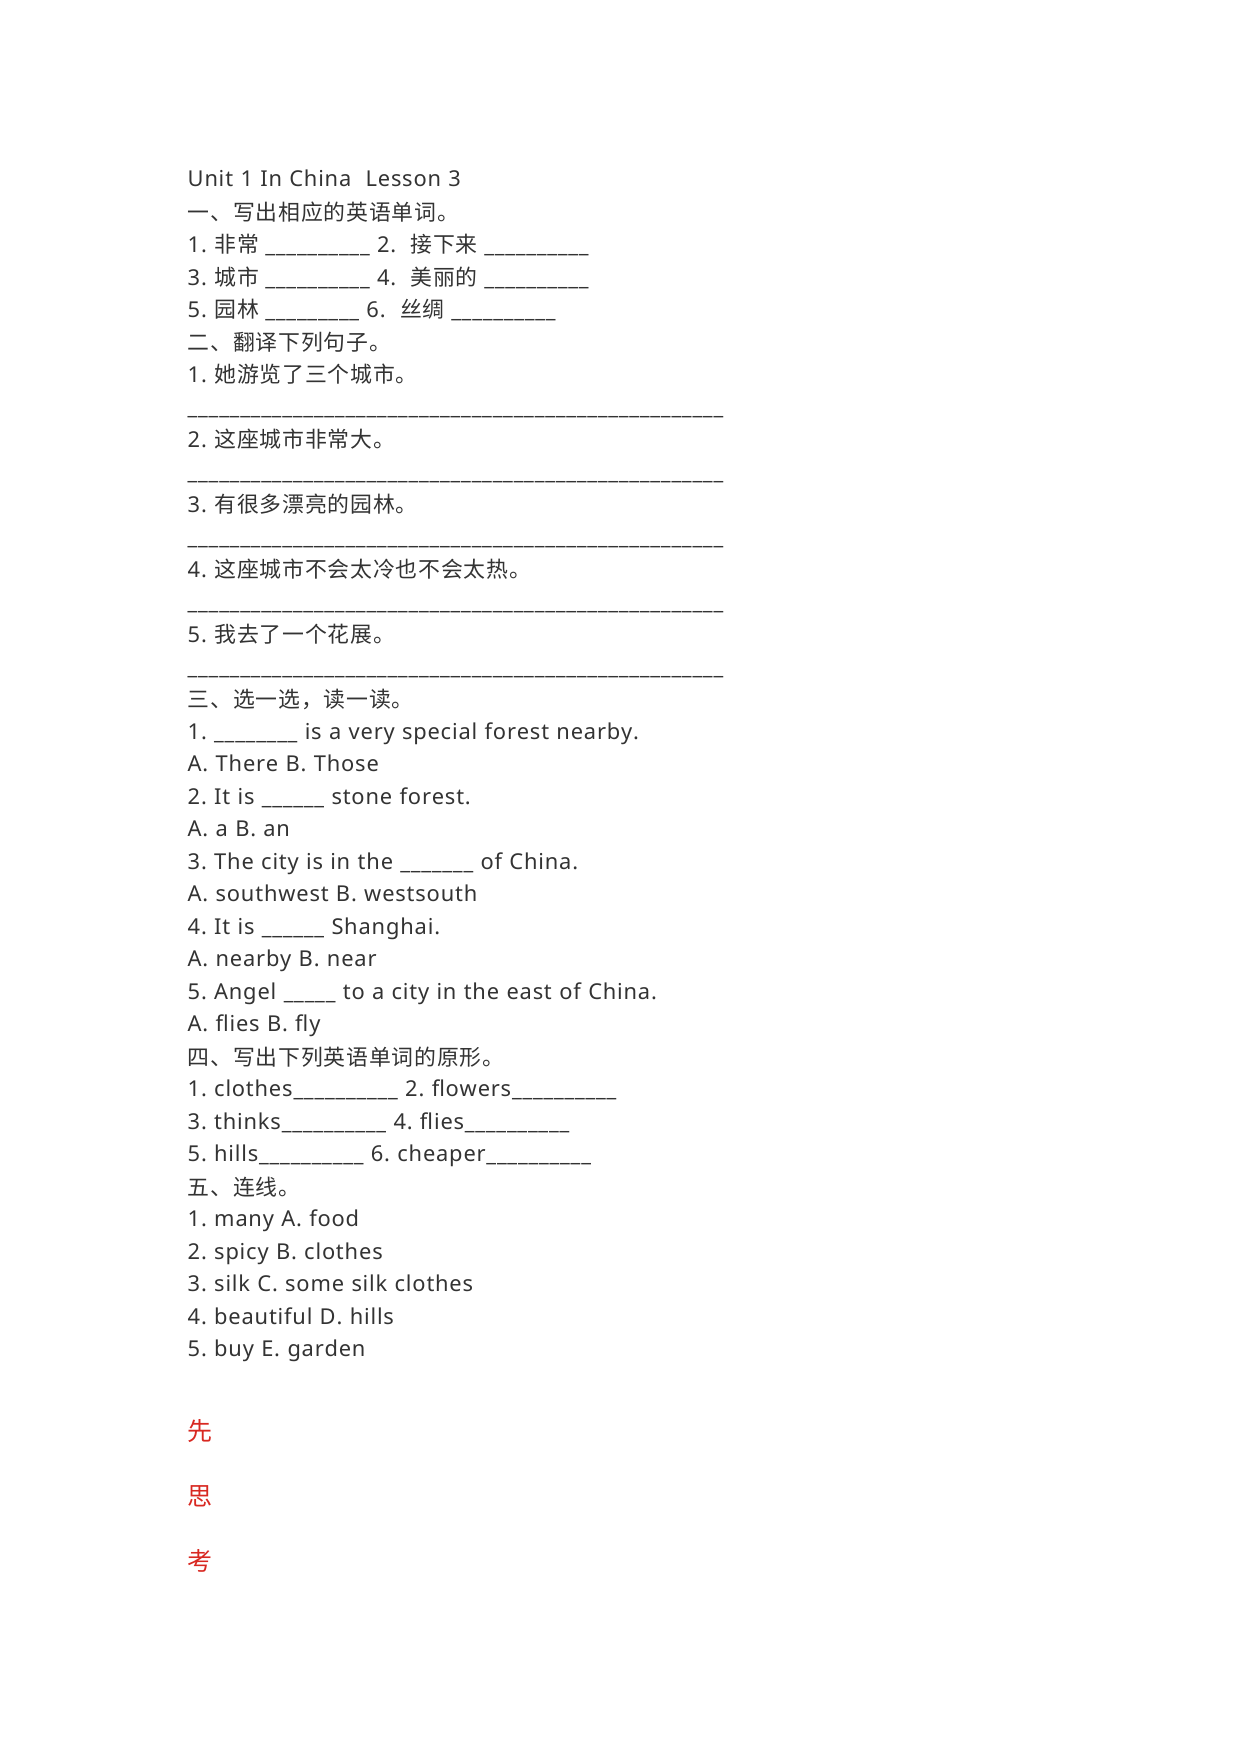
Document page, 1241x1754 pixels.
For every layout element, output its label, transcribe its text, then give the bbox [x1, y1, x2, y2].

text A. southwest B. westsouth [187, 877, 1053, 909]
text 3. 有很多漂亮的园林。 [187, 487, 1053, 519]
text 五、连线。 [187, 1169, 1053, 1202]
text ___________________________________________________ [187, 584, 1053, 617]
text 1. 非常 __________ 2. 接下来 __________ [187, 227, 1053, 259]
text 5. 园林 _________ 6. 丝绸 __________ [187, 292, 1053, 324]
text 3. The city is in the _______ of China. [187, 844, 1053, 877]
text 3. thinks__________ 4. flies__________ [187, 1104, 1053, 1137]
text 3. silk C. some silk clothes [187, 1267, 1053, 1299]
text 二、翻译下列句子。 [187, 324, 1053, 357]
text 思 [187, 1462, 1053, 1527]
text ___________________________________________________ [187, 454, 1053, 487]
text A. nearby B. near [187, 942, 1053, 974]
text 5. Angel _____ to a city in the east of China. [187, 974, 1053, 1007]
text A. a B. an [187, 812, 1053, 844]
text 4. It is ______ Shanghai. [187, 909, 1053, 942]
text 1. 她游览了三个城市。 [187, 357, 1053, 389]
text A. There B. Those [187, 747, 1053, 779]
text ___________________________________________________ [187, 649, 1053, 682]
text 3. 城市 __________ 4. 美丽的 __________ [187, 259, 1053, 292]
text A. flies B. fly [187, 1007, 1053, 1039]
text Unit 1 In China Lesson 3 [187, 162, 1053, 194]
text 1. many A. food [187, 1202, 1053, 1234]
text 5. hills__________ 6. cheaper__________ [187, 1137, 1053, 1169]
text 1. ________ is a very special forest nearby. [187, 714, 1053, 747]
text 2. spicy B. clothes [187, 1234, 1053, 1267]
text 5. 我去了一个花展。 [187, 617, 1053, 649]
text 5. buy E. garden [187, 1332, 1053, 1364]
text 2. 这座城市非常大。 [187, 422, 1053, 454]
text ___________________________________________________ [187, 389, 1053, 422]
text 一、写出相应的英语单词。 [187, 194, 1053, 227]
text 2. It is ______ stone forest. [187, 779, 1053, 812]
text 先 [187, 1397, 1053, 1462]
text 考 [187, 1527, 1053, 1592]
text 1. clothes__________ 2. flowers__________ [187, 1072, 1053, 1104]
text ___________________________________________________ [187, 519, 1053, 552]
text 四、写出下列英语单词的原形。 [187, 1039, 1053, 1072]
text 4. 这座城市不会太冷也不会太热。 [187, 552, 1053, 584]
text 4. beautiful D. hills [187, 1299, 1053, 1332]
text 三、选一选，读一读。 [187, 682, 1053, 714]
